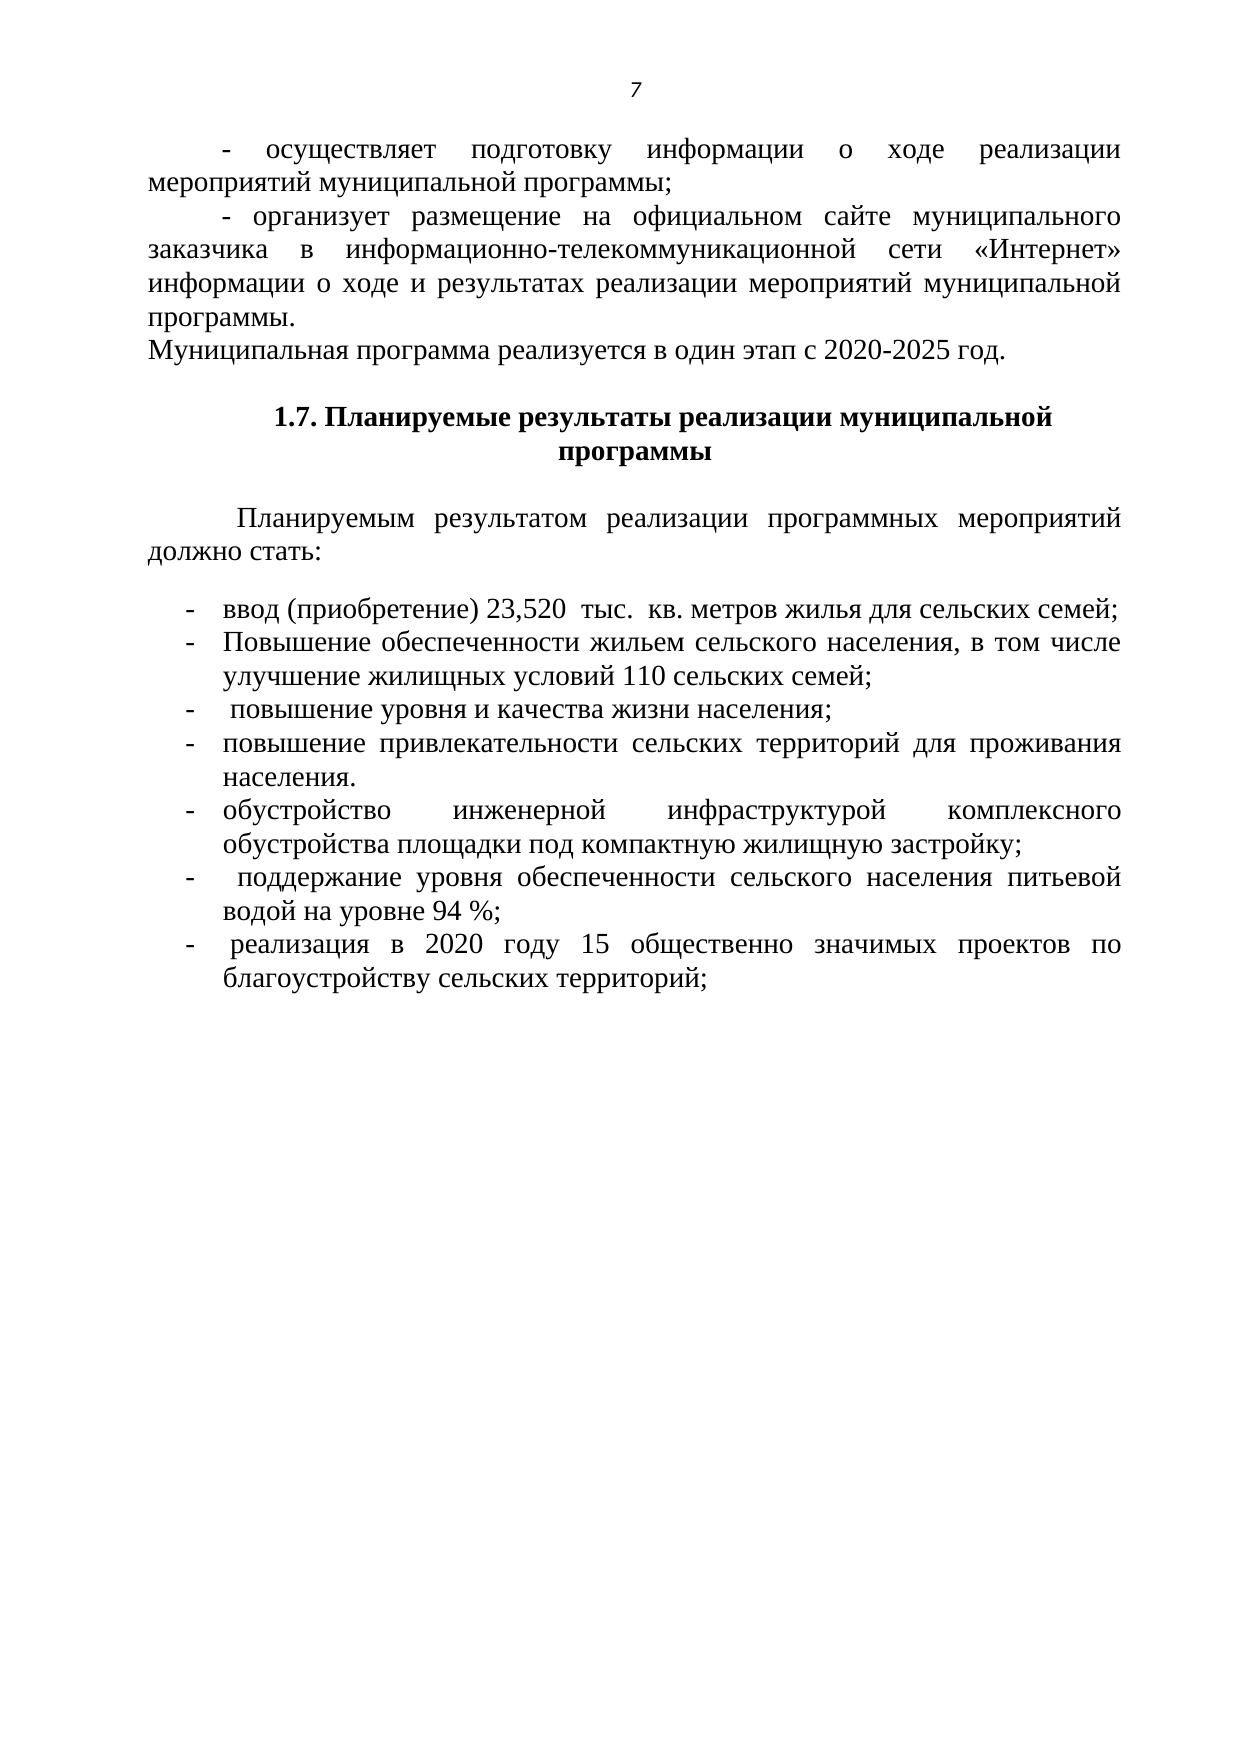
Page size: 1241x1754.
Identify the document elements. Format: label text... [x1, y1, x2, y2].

list повышение привлекательности сельских территорий для проживания населения. [185, 725, 1122, 792]
text - осуществляет подготовку информации о ходе реализации мероприятий муниципальной программы; [148, 131, 1122, 198]
text Муниципальная программа реализуется в один этап с 2020-2025 год. [148, 332, 1122, 366]
list реализация в 2020 году 15 общественно значимых проектов по благоустройству сельских территорий; [185, 926, 1122, 993]
text 1.7. Планируемые результаты реализации муниципальной программы [148, 399, 1122, 466]
list Повышение обеспеченности жильем сельского населения, в том числе улучшение жилищных условий 110 сельских семей; [185, 624, 1122, 692]
text - организует размещение на официальном сайте муниципального заказчика в информационно-телекоммуникационной сети «Интернет» информации о ходе и результатах реализации мероприятий муниципальной программы. [148, 198, 1122, 332]
text Планируемым результатом реализации программных мероприятий должно стать: [148, 500, 1122, 567]
list ввод (приобретение) 23,520 тыс. кв. метров жилья для сельских семей; [185, 591, 1122, 624]
list обустройство инженерной инфраструктурой комплексного обустройства площадки под компактную жилищную застройку; [185, 792, 1122, 859]
list поддержание уровня обеспеченности сельского населения питьевой водой на уровне 94 %; [185, 859, 1122, 926]
list повышение уровня и качества жизни населения; [185, 692, 1122, 725]
